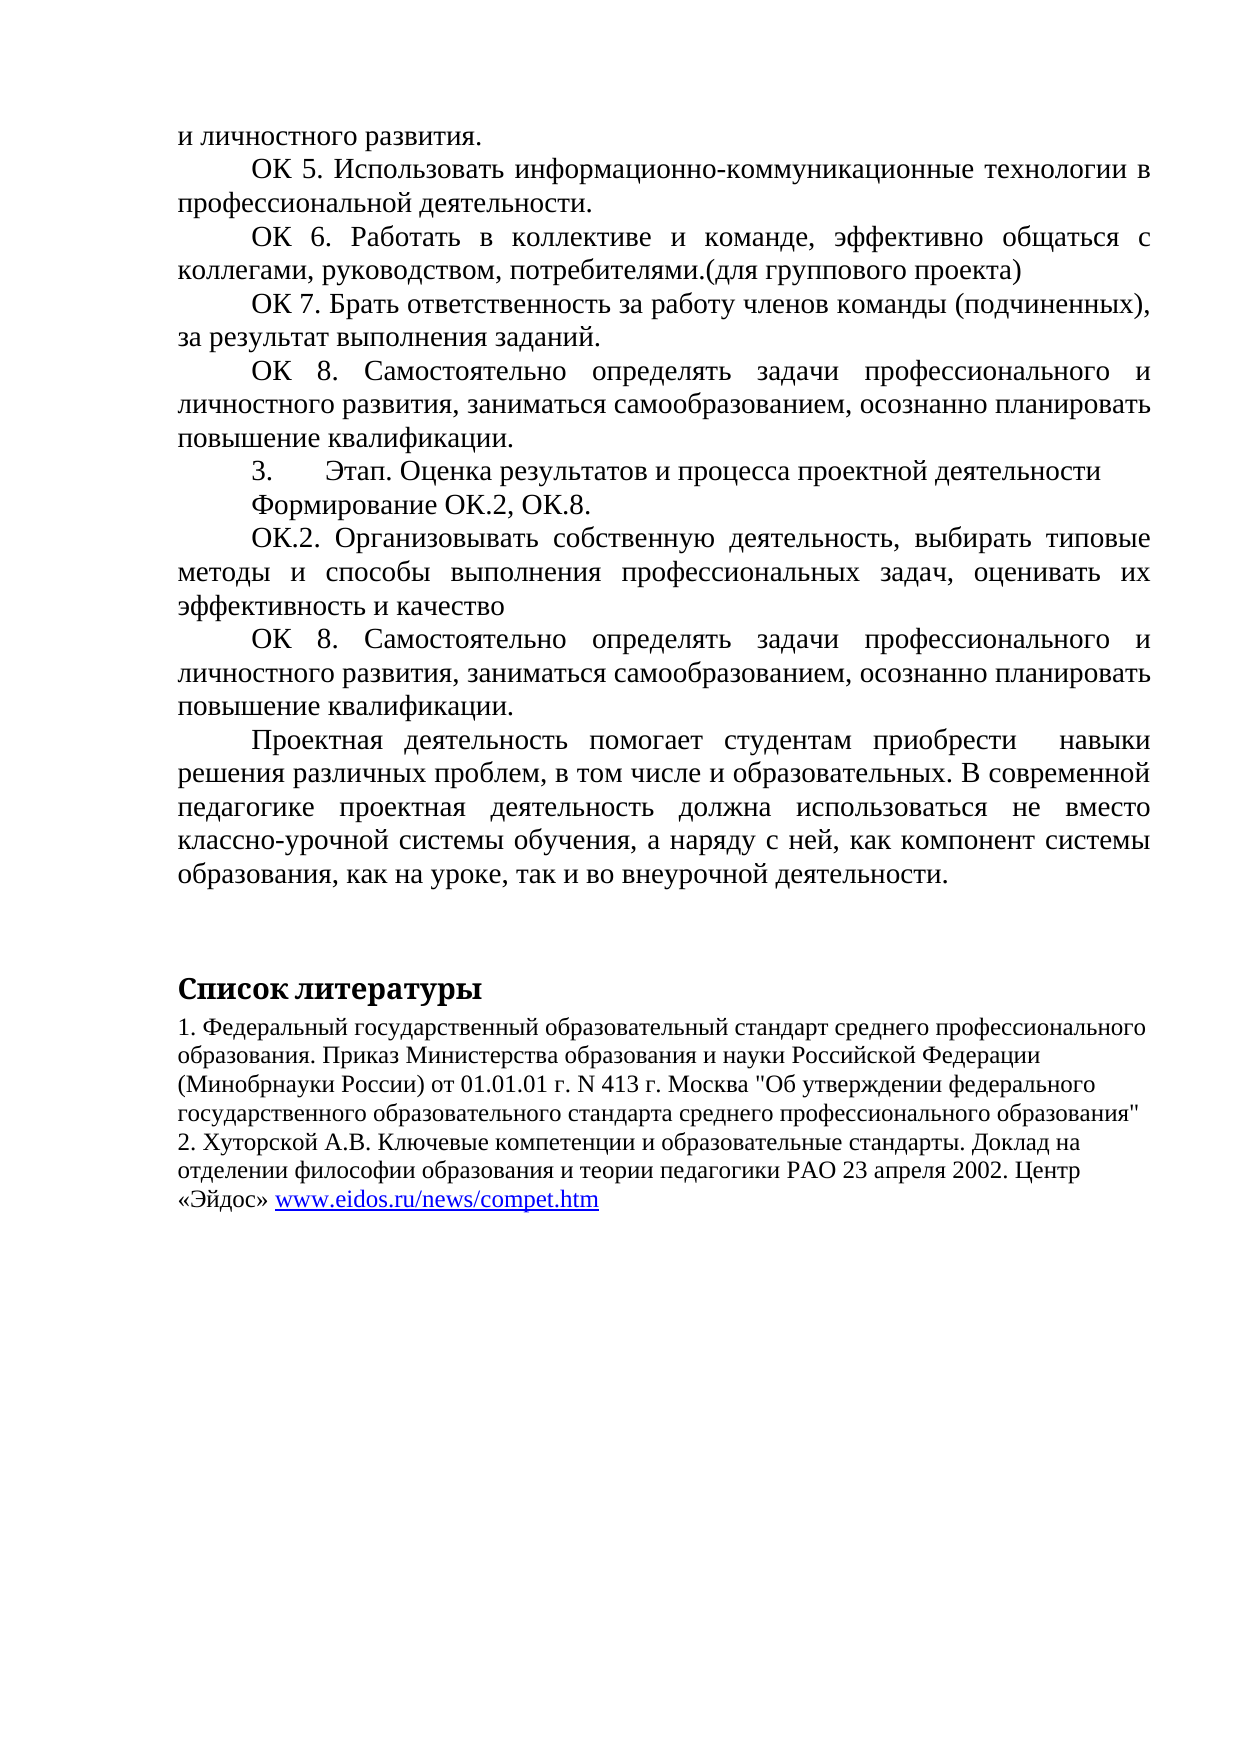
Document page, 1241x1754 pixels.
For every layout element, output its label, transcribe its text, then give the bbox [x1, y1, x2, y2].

list Этап. Оценка результатов и процесса проектной деятельности [177, 453, 1152, 487]
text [177, 118, 1152, 152]
text ОК 5. Использовать информационно-коммуникационные технологии в профессиональной деятельности. [177, 152, 1152, 219]
text Формирование ОК.2, ОК.8. [177, 487, 1152, 521]
text Проектная деятельность помогает студентам приобрести навыки решения различных проблем, в том числе и образовательных. В современной педагогике проектная деятельность должна использоваться не вместо классно-урочной системы обучения, а наряду с ней, как компонент системы образования, как на уроке, так и во внеурочной деятельности. [177, 722, 1152, 889]
text ОК 7. Брать ответственность за работу членов команды (подчиненных), за результат выполнения заданий. [177, 286, 1152, 353]
text ОК 6. Работать в коллективе и команде, эффективно общаться с коллегами, руководством, потребителями.(для группового проекта) [177, 219, 1152, 286]
text ОК.2. Организовывать собственную деятельность, выбирать типовые методы и способы выполнения профессиональных задач, оценивать их эффективность и качество [177, 521, 1152, 621]
